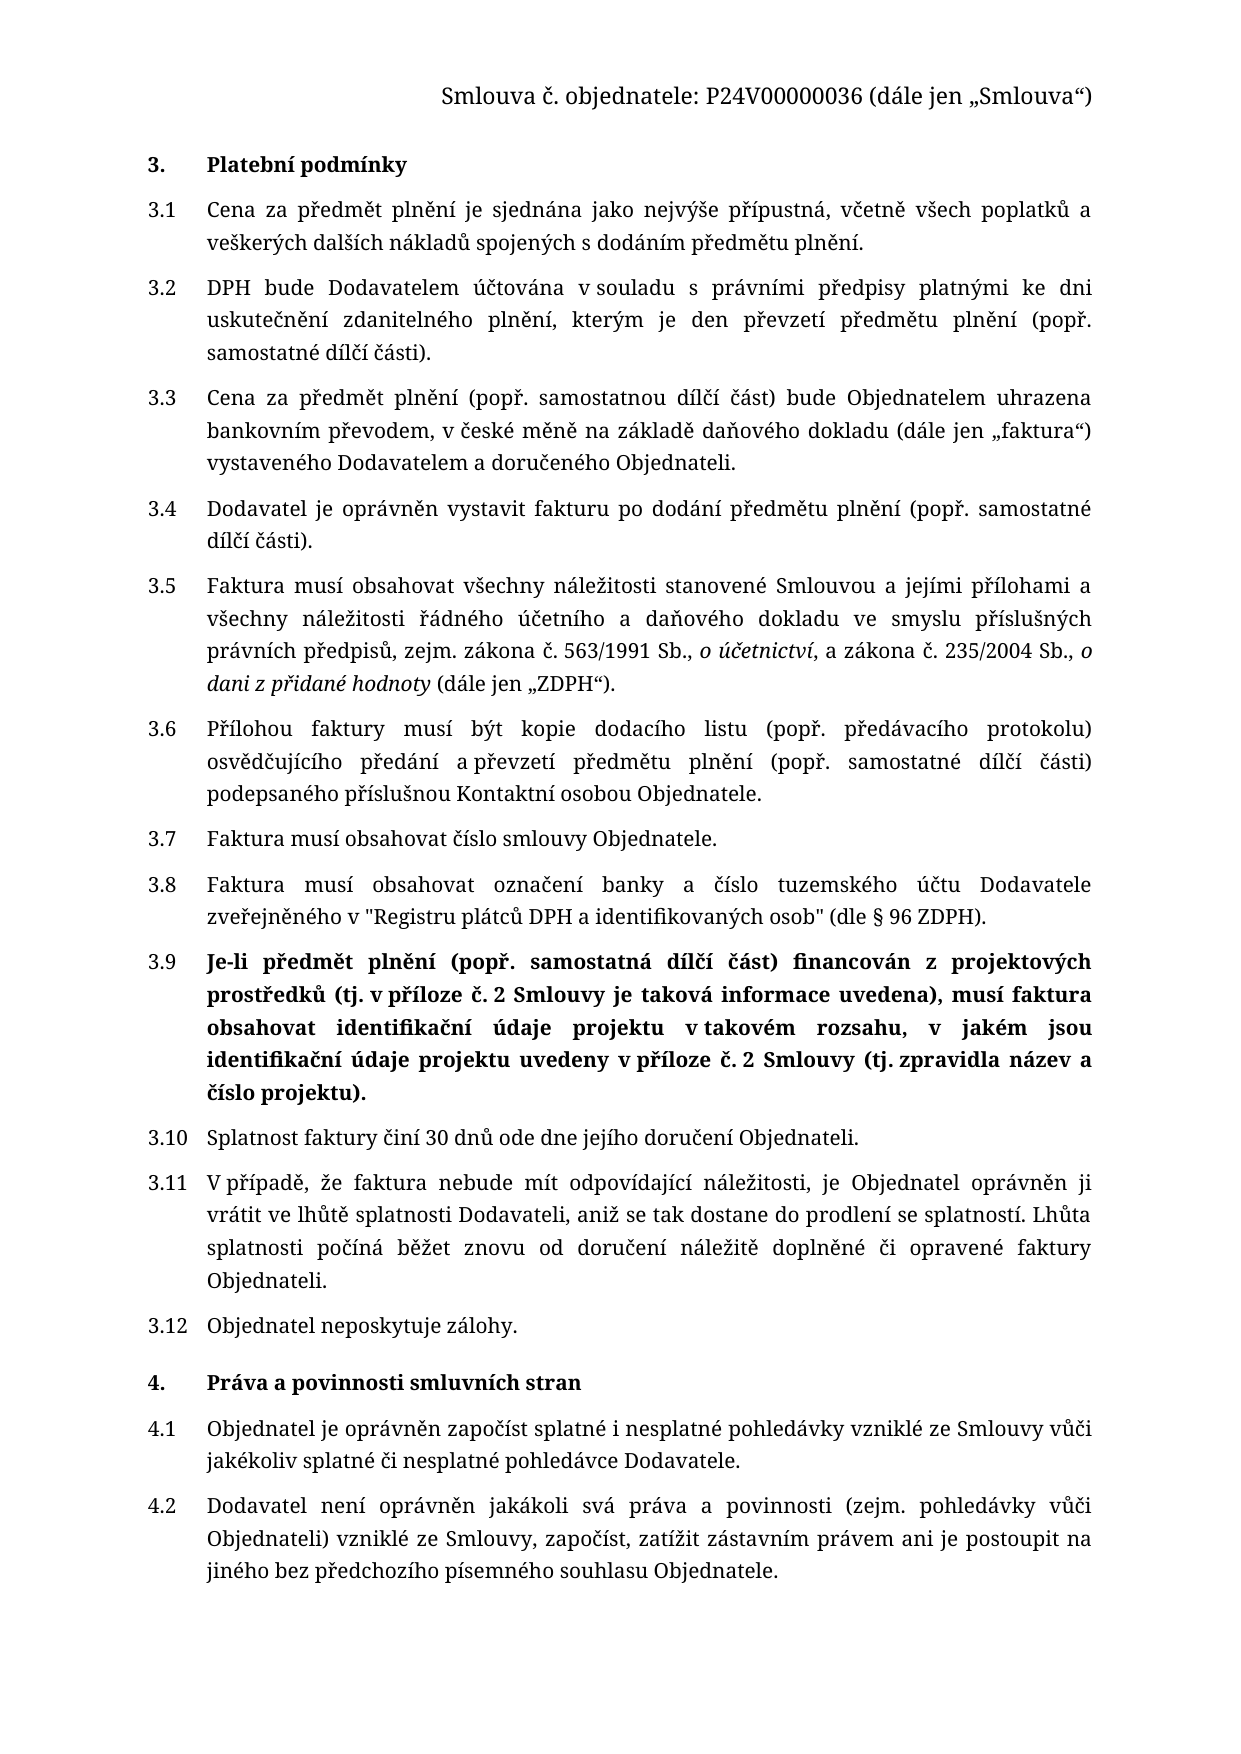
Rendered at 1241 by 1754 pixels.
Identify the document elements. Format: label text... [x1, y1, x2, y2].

list Objednatel je oprávněn započíst splatné i nesplatné pohledávky vzniklé ze Smlouvy vůči jakékoliv splatné či nesplatné pohledávce Dodavatele. [148, 1414, 1093, 1475]
list Faktura musí obsahovat číslo smlouvy Objednatele. [148, 824, 1093, 853]
list V případě, že faktura nebude mít odpovídající náležitosti, je Objednatel oprávněn ji vrátit ve lhůtě splatnosti Dodavateli, aniž se tak dostane do prodlení se splatností. Lhůta splatnosti počíná běžet znovu od doručení náležitě doplněné či opravené faktury Objednateli. [148, 1168, 1093, 1294]
list Platební podmínky [148, 150, 1093, 179]
list Přílohou faktury musí být kopie dodacího listu (popř. předávacího protokolu) osvědčujícího předání a převzetí předmětu plnění (popř. samostatné dílčí části) podepsaného příslušnou Kontaktní osobou Objednatele. [148, 714, 1093, 808]
list Faktura musí obsahovat označení banky a číslo tuzemského účtu Dodavatele zveřejněného v "Registru plátců DPH a identifikovaných osob" (dle § 96 ZDPH). [148, 870, 1093, 931]
list Dodavatel je oprávněn vystavit fakturu po dodání předmětu plnění (popř. samostatné dílčí části). [148, 494, 1093, 555]
list Splatnost faktury činí 30 dnů ode dne jejího doručení Objednateli. [148, 1123, 1093, 1151]
list Je-li předmět plnění (popř. samostatná dílčí část) financován z projektových prostředků (tj. v příloze č. 2 Smlouvy je taková informace uvedena), musí faktura obsahovat identifikační údaje projektu v takovém rozsahu, v jakém jsou identifikační údaje projektu uvedeny v příloze č. 2 Smlouvy (tj. zpravidla název a číslo projektu). [148, 947, 1093, 1106]
list Dodavatel není oprávněn jakákoli svá práva a povinnosti (zejm. pohledávky vůči Objednateli) vzniklé ze Smlouvy, započíst, zatížit zástavním právem ani je postoupit na jiného bez předchozího písemného souhlasu Objednatele. [148, 1491, 1093, 1585]
list DPH bude Dodavatelem účtována v souladu s právními předpisy platnými ke dni uskutečnění zdanitelného plnění, kterým je den převzetí předmětu plnění (popř. samostatné dílčí části). [148, 273, 1093, 367]
list Cena za předmět plnění (popř. samostatnou dílčí část) bude Objednatelem uhrazena bankovním převodem, v české měně na základě daňového dokladu (dále jen „faktura“) vystaveného Dodavatelem a doručeného Objednateli. [148, 383, 1093, 477]
list Objednatel neposkytuje zálohy. [148, 1311, 1093, 1339]
list Cena za předmět plnění je sjednána jako nejvýše přípustná, včetně všech poplatků a veškerých dalších nákladů spojených s dodáním předmětu plnění. [148, 195, 1093, 256]
list Práva a povinnosti smluvních stran [148, 1368, 1093, 1397]
list Faktura musí obsahovat všechny náležitosti stanovené Smlouvou a jejími přílohami a všechny náležitosti řádného účetního a daňového dokladu ve smyslu příslušných právních předpisů, zejm. zákona č. 563/1991 Sb., o účetnictví, a zákona č. 235/2004 Sb., o dani z přidané hodnoty (dále jen „ZDPH“). [148, 571, 1093, 698]
